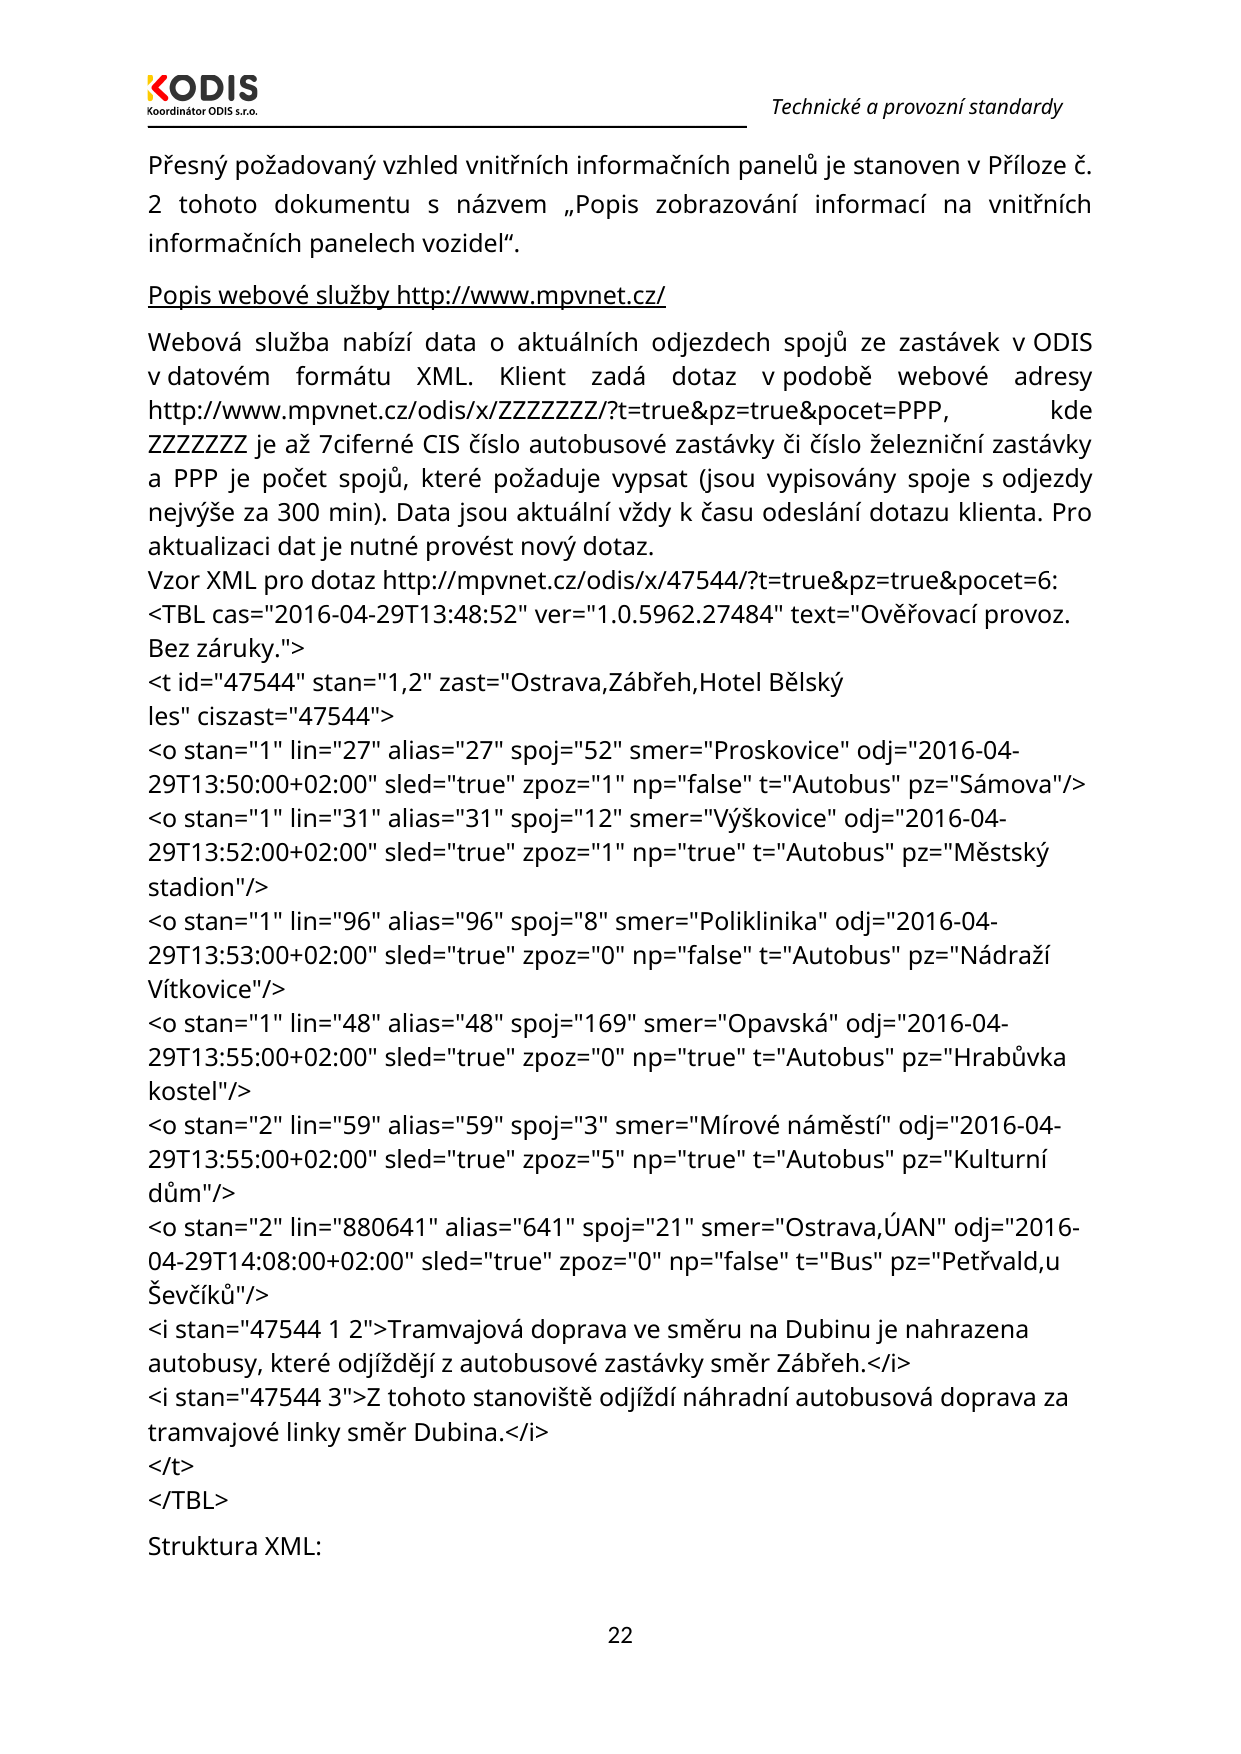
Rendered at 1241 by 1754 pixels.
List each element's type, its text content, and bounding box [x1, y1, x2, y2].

text Popis webové služby http://www.mpvnet.cz/ [148, 278, 1093, 312]
picture [147, 75, 258, 115]
text <o stan="2" lin="59" alias="59" spoj="3" smer="Mírové náměstí" odj="2016-04-29T13:55:00+02:00" sled="true" zpoz="5" np="true" t="Autobus" pz="Kulturní dům"/> [148, 1108, 1093, 1210]
list Přesný požadovaný vzhled vnitřních informačních panelů je stanoven v Příloze č. 2 tohoto dokumentu s názvem „Popis zobrazování informací na vnitřních informačních panelech vozidel“. [148, 148, 1093, 260]
text </t> [148, 1448, 1093, 1482]
text <i stan="47544 3">Z tohoto stanoviště odjíždí náhradní autobusová doprava za tramvajové linky směr Dubina.</i> [148, 1380, 1093, 1448]
text Vzor XML pro dotaz http://mpvnet.cz/odis/x/47544/?t=true&pz=true&pocet=6: [148, 563, 1093, 597]
text <i stan="47544 1 2">Tramvajová doprava ve směru na Dubinu je nahrazena autobusy, které odjíždějí z autobusové zastávky směr Zábřeh.</i> [148, 1312, 1093, 1380]
text Struktura XML: [148, 1529, 1093, 1563]
text <TBL cas="2016-04-29T13:48:52" ver="1.0.5962.27484" text="Ověřovací provoz. Bez záruky."> [148, 597, 1093, 665]
text </TBL> [148, 1482, 1093, 1516]
text <o stan="2" lin="880641" alias="641" spoj="21" smer="Ostrava,ÚAN" odj="2016-04-29T14:08:00+02:00" sled="true" zpoz="0" np="false" t="Bus" pz="Petřvald,u Ševčíků"/> [148, 1210, 1093, 1312]
text <o stan="1" lin="48" alias="48" spoj="169" smer="Opavská" odj="2016-04-29T13:55:00+02:00" sled="true" zpoz="0" np="true" t="Autobus" pz="Hrabůvka kostel"/> [148, 1005, 1093, 1108]
text <t id="47544" stan="1,2" zast="Ostrava,Zábřeh,Hotel Bělský les" ciszast="47544"> [148, 665, 1093, 733]
text <o stan="1" lin="27" alias="27" spoj="52" smer="Proskovice" odj="2016-04-29T13:50:00+02:00" sled="true" zpoz="1" np="false" t="Autobus" pz="Sámova"/> [148, 733, 1093, 801]
text <o stan="1" lin="96" alias="96" spoj="8" smer="Poliklinika" odj="2016-04-29T13:53:00+02:00" sled="true" zpoz="0" np="false" t="Autobus" pz="Nádraží Vítkovice"/> [148, 903, 1093, 1005]
text <o stan="1" lin="31" alias="31" spoj="12" smer="Výškovice" odj="2016-04-29T13:52:00+02:00" sled="true" zpoz="1" np="true" t="Autobus" pz="Městský stadion"/> [148, 801, 1093, 903]
text Webová služba nabízí data o aktuálních odjezdech spojů ze zastávek v ODIS v datovém formátu XML. Klient zadá dotaz v podobě webové adresy http://www.mpvnet.cz/odis/x/ZZZZZZZ/?t=true&pz=true&pocet=PPP, kde ZZZZZZZ je až 7ciferné CIS číslo autobusové zastávky či číslo železniční zastávky a PPP je počet spojů, které požaduje vypsat (jsou vypisovány spoje s odjezdy nejvýše za 300 min). Data jsou aktuální vždy k času odeslání dotazu klienta. Pro aktualizaci dat je nutné provést nový dotaz. [148, 324, 1093, 563]
